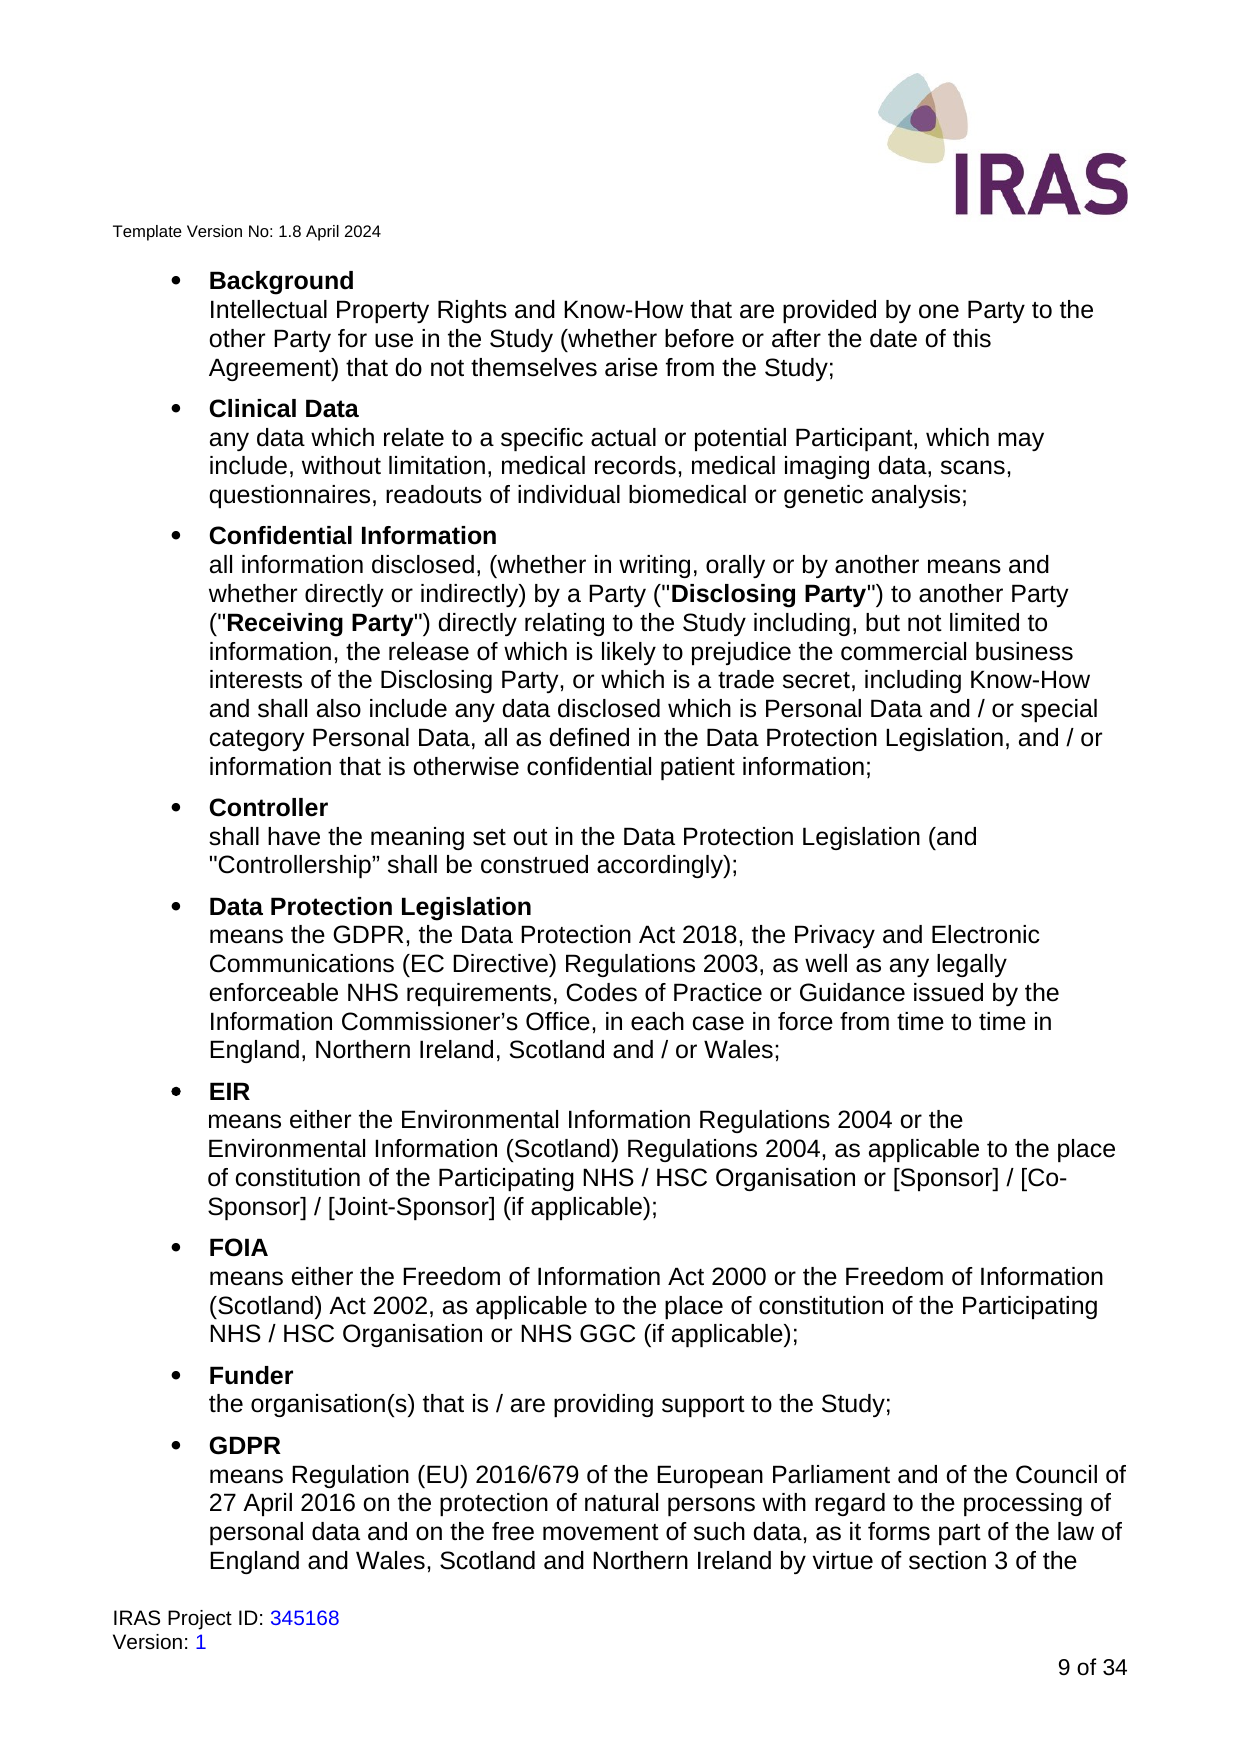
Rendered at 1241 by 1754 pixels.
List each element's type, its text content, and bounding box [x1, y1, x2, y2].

list means either the Environmental Information Regulations 2004 or the Environmental Information (Scotland) Regulations 2004, as applicable to the place of constitution of the Participating NHS / HSC Organisation or [Sponsor] / [Co-Sponsor] / [Joint-Sponsor] (if applicable); [207, 1106, 1128, 1221]
list Funder the organisation(s) that is / are providing support to the Study; [172, 1361, 1128, 1418]
list Background Intellectual Property Rights and Know-How that are provided by one Party to the other Party for use in the Study (whether before or after the date of this Agreement) that do not themselves arise from the Study; [172, 266, 1128, 381]
list EIR [172, 1077, 1128, 1106]
list Confidential Information all information disclosed, (whether in writing, orally or by another means and whether directly or indirectly) by a Party ("Disclosing Party") to another Party ("Receiving Party") directly relating to the Study including, but not limited to information, the release of which is likely to prejudice the commercial business interests of the Disclosing Party, or which is a trade secret, including Know-How and shall also include any data disclosed which is Personal Data and / or special category Personal Data, all as defined in the Data Protection Legislation, and / or information that is otherwise confidential patient information; [172, 521, 1128, 780]
list Controller shall have the meaning set out in the Data Protection Legislation (and "Controllership” shall be construed accordingly); [172, 793, 1128, 879]
picture [878, 73, 1128, 222]
list Data Protection Legislation means the GDPR, the Data Protection Act 2018, the Privacy and Electronic Communications (EC Directive) Regulations 2003, as well as any legally enforceable NHS requirements, Codes of Practice or Guidance issued by the Information Commissioner’s Office, in each case in force from time to time in England, Northern Ireland, Scotland and / or Wales; [172, 892, 1128, 1064]
list FOIA means either the Freedom of Information Act 2000 or the Freedom of Information (Scotland) Act 2002, as applicable to the place of constitution of the Participating NHS / HSC Organisation or NHS GGC (if applicable); [172, 1233, 1128, 1348]
list Clinical Data any data which relate to a specific actual or potential Participant, which may include, without limitation, medical records, medical imaging data, scans, questionnaires, readouts of individual biomedical or genetic analysis; [172, 394, 1128, 509]
